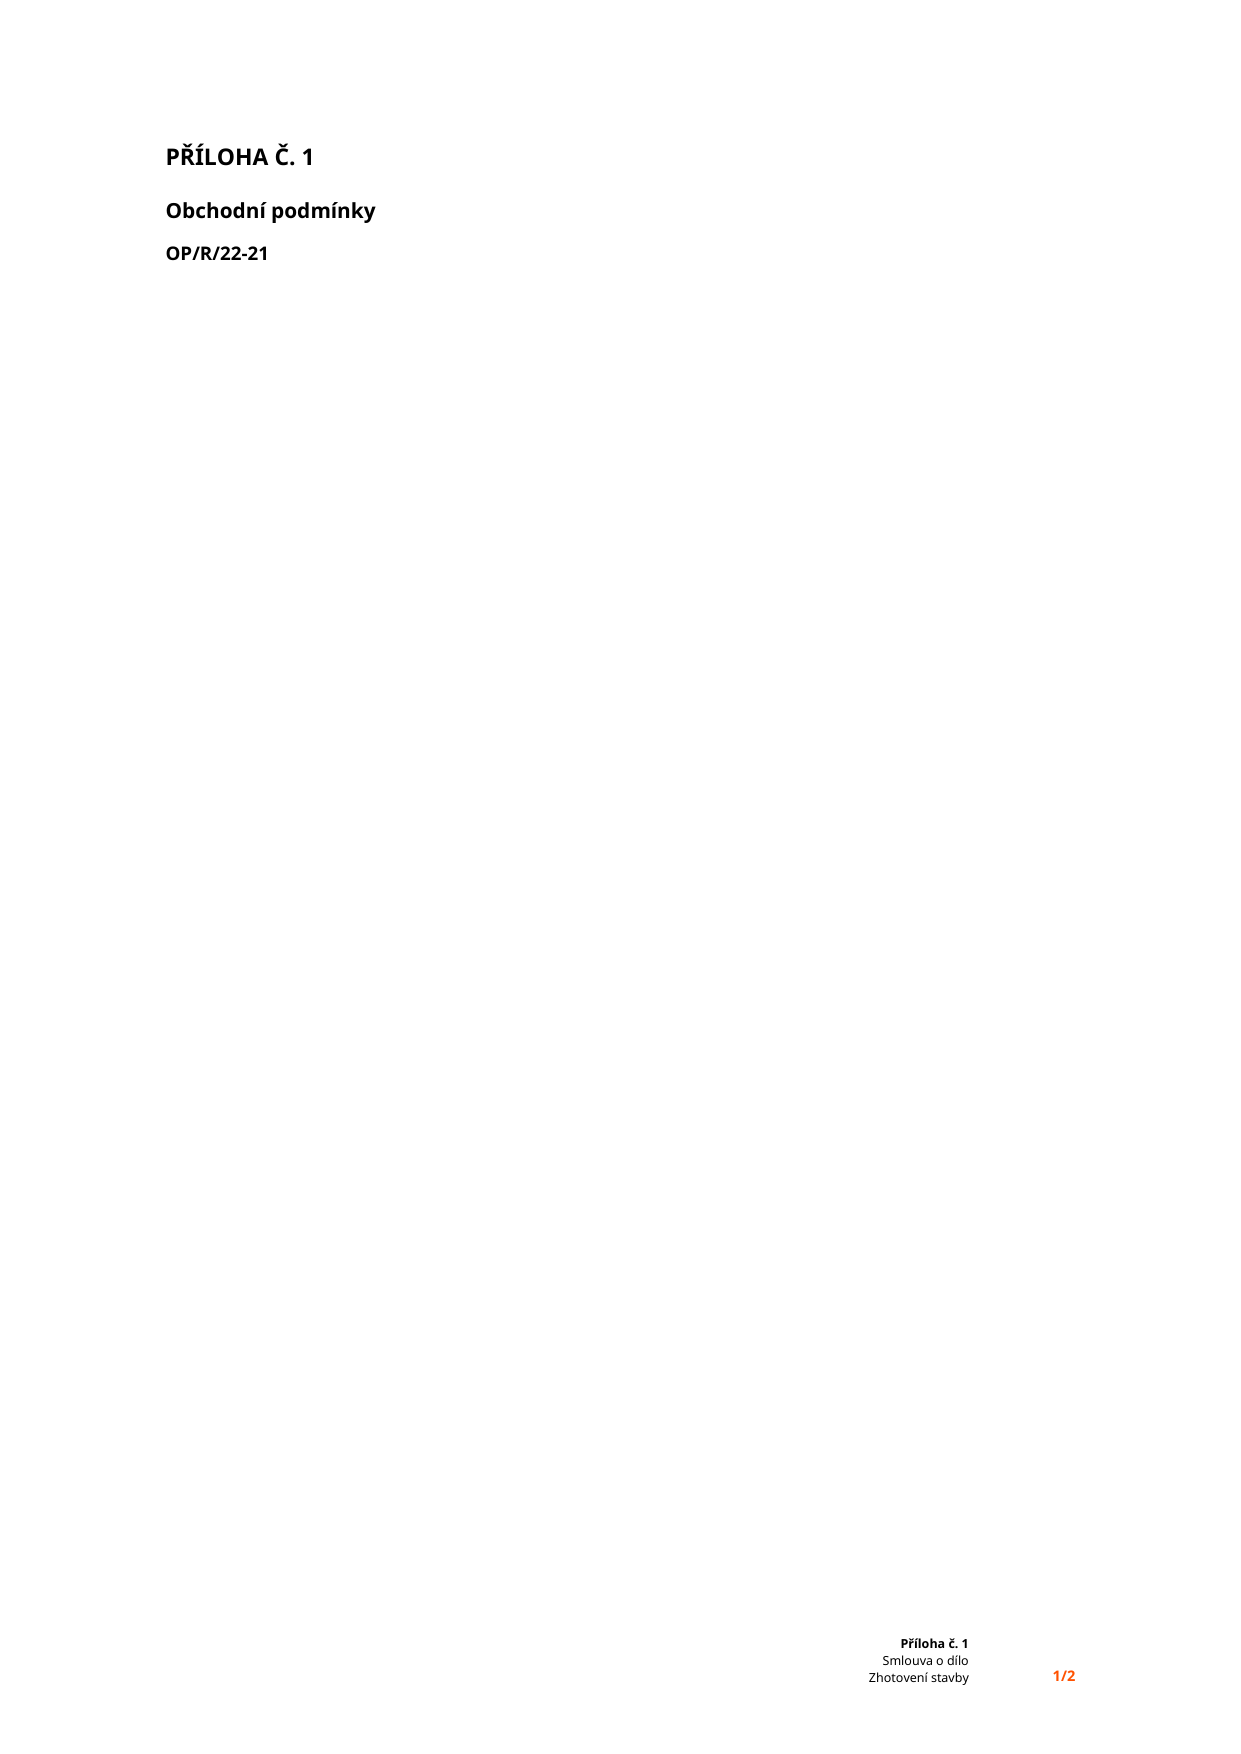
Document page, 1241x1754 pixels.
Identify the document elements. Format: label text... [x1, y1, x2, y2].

text Příloha č. 1 [165, 141, 1075, 173]
text OP/R/22-21 [165, 240, 1075, 266]
text Obchodní podmínky [165, 197, 1075, 225]
